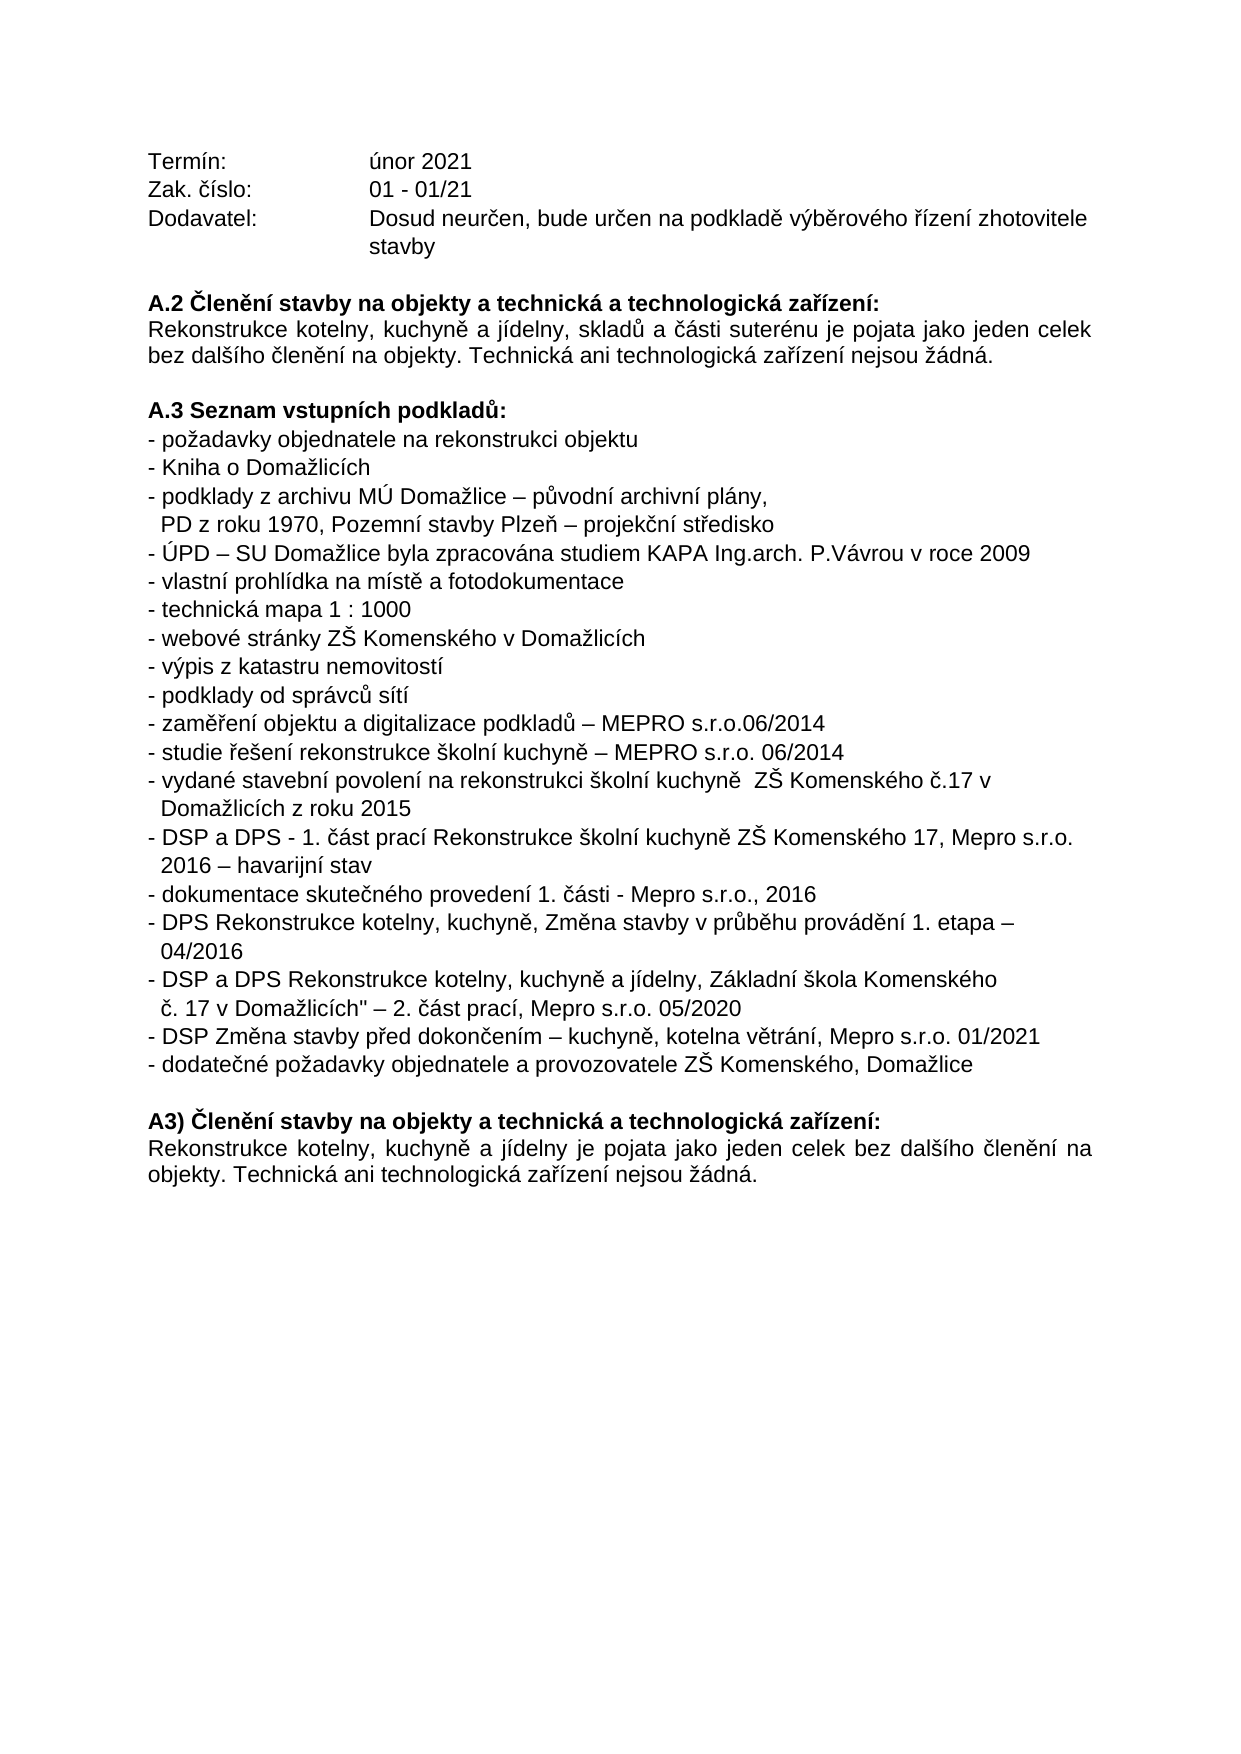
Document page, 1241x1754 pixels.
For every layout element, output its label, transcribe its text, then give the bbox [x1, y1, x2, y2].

text PD z roku 1970, Pozemní stavby Plzeň – projekční středisko [148, 511, 1093, 537]
text - vlastní prohlídka na místě a fotodokumentace [148, 568, 1093, 594]
text A.3 Seznam vstupních podkladů: [148, 397, 1093, 424]
text - výpis z katastru nemovitostí [148, 653, 1093, 679]
text Termín: únor 2021 [148, 148, 1093, 174]
text Rekonstrukce kotelny, kuchyně a jídelny, skladů a části suterénu je pojata jako jeden celek bez dalšího členění na objekty. Technická ani technologická zařízení nejsou žádná. [148, 316, 1093, 369]
text Rekonstrukce kotelny, kuchyně a jídelny je pojata jako jeden celek bez dalšího členění na objekty. Technická ani technologická zařízení nejsou žádná. [148, 1134, 1093, 1187]
text - dodatečné požadavky objednatele a provozovatele ZŠ Komenského, Domažlice [148, 1051, 1093, 1078]
text Domažlicích z roku 2015 [148, 795, 1093, 822]
text - Kniha o Domažlicích [148, 454, 1093, 481]
text - zaměření objektu a digitalizace podkladů – MEPRO s.r.o.06/2014 [148, 710, 1093, 736]
text - podklady z archivu MÚ Domažlice – původní archivní plány, [148, 483, 1093, 509]
text Zak. číslo: 01 - 01/21 [148, 176, 1093, 202]
text stavby [295, 233, 1093, 259]
text Dodavatel: Dosud neurčen, bude určen na podkladě výběrového řízení zhotovitele [148, 204, 1093, 231]
text - DSP a DPS Rekonstrukce kotelny, kuchyně a jídelny, Základní škola Komenského [148, 966, 1093, 992]
text A3) Členění stavby na objekty a technická a technologická zařízení: [148, 1108, 1093, 1134]
text - dokumentace skutečného provedení 1. části - Mepro s.r.o., 2016 [148, 881, 1093, 907]
text - vydané stavební povolení na rekonstrukci školní kuchyně ZŠ Komenského č.17 v [148, 767, 1093, 793]
text - DPS Rekonstrukce kotelny, kuchyně, Změna stavby v průběhu provádění 1. etapa – [148, 909, 1093, 936]
text - DSP a DPS - 1. část prací Rekonstrukce školní kuchyně ZŠ Komenského 17, Mepro s.r.o. [148, 824, 1093, 850]
text - technická mapa 1 : 1000 [148, 596, 1093, 623]
text A.2 Členění stavby na objekty a technická a technologická zařízení: [148, 290, 1093, 316]
text - podklady od správců sítí [148, 682, 1093, 708]
text č. 17 v Domažlicích" – 2. část prací, Mepro s.r.o. 05/2020 [148, 994, 1093, 1021]
text - ÚPD – SU Domažlice byla zpracována studiem KAPA Ing.arch. P.Vávrou v roce 2009 [148, 539, 1093, 566]
text 2016 – havarijní stav [148, 852, 1093, 879]
text - DSP Změna stavby před dokončením – kuchyně, kotelna větrání, Mepro s.r.o. 01/2021 [148, 1023, 1093, 1049]
text - požadavky objednatele na rekonstrukci objektu [148, 426, 1093, 452]
text - studie řešení rekonstrukce školní kuchyně – MEPRO s.r.o. 06/2014 [148, 738, 1093, 765]
text 04/2016 [148, 938, 1093, 964]
text - webové stránky ZŠ Komenského v Domažlicích [148, 625, 1093, 651]
